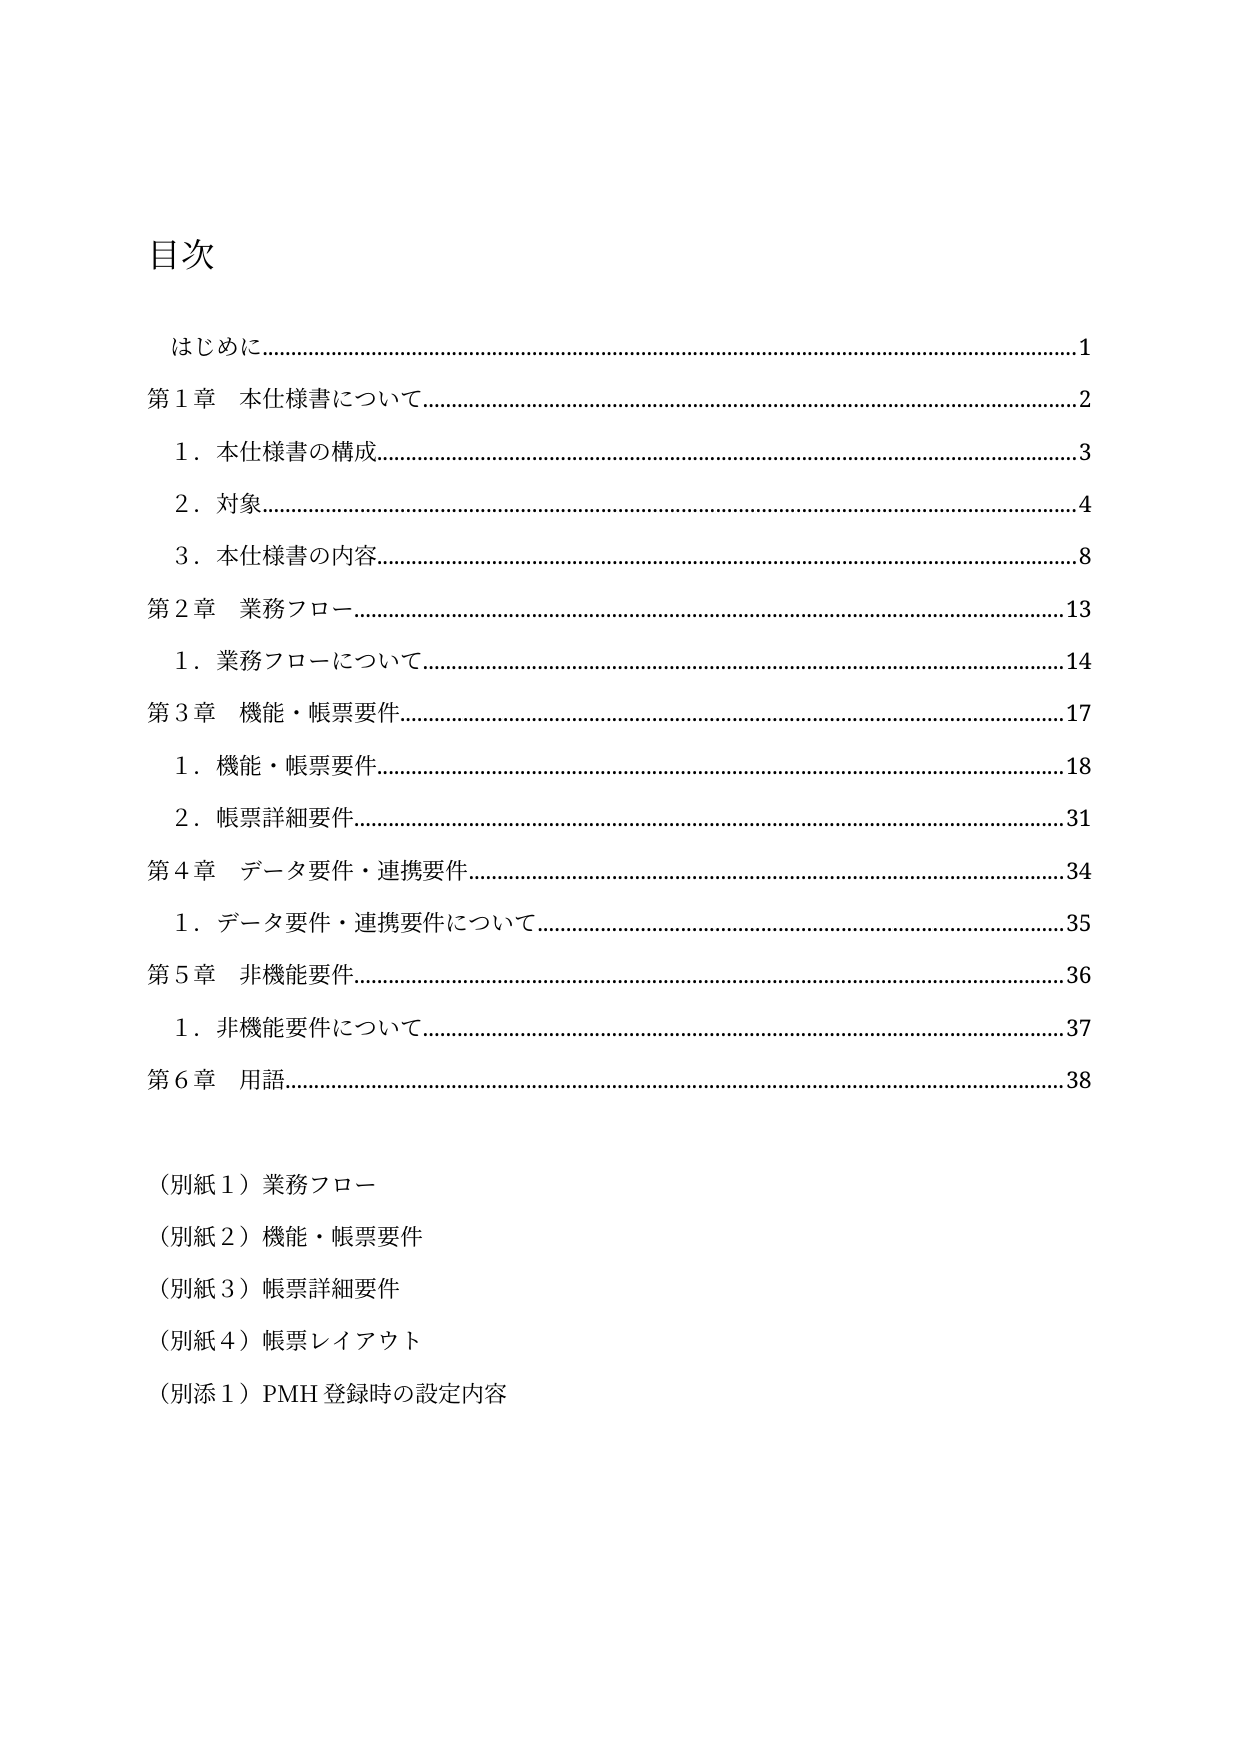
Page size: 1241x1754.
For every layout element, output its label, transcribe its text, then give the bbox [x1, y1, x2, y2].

text （別紙１）業務フロー [148, 1167, 1092, 1200]
text （別紙２）機能・帳票要件 [148, 1219, 1092, 1252]
text （別紙４）帳票レイアウト [148, 1323, 1092, 1356]
text （別添１）PMH登録時の設定内容 [148, 1376, 1092, 1408]
text （別紙３）帳票詳細要件 [148, 1271, 1092, 1304]
